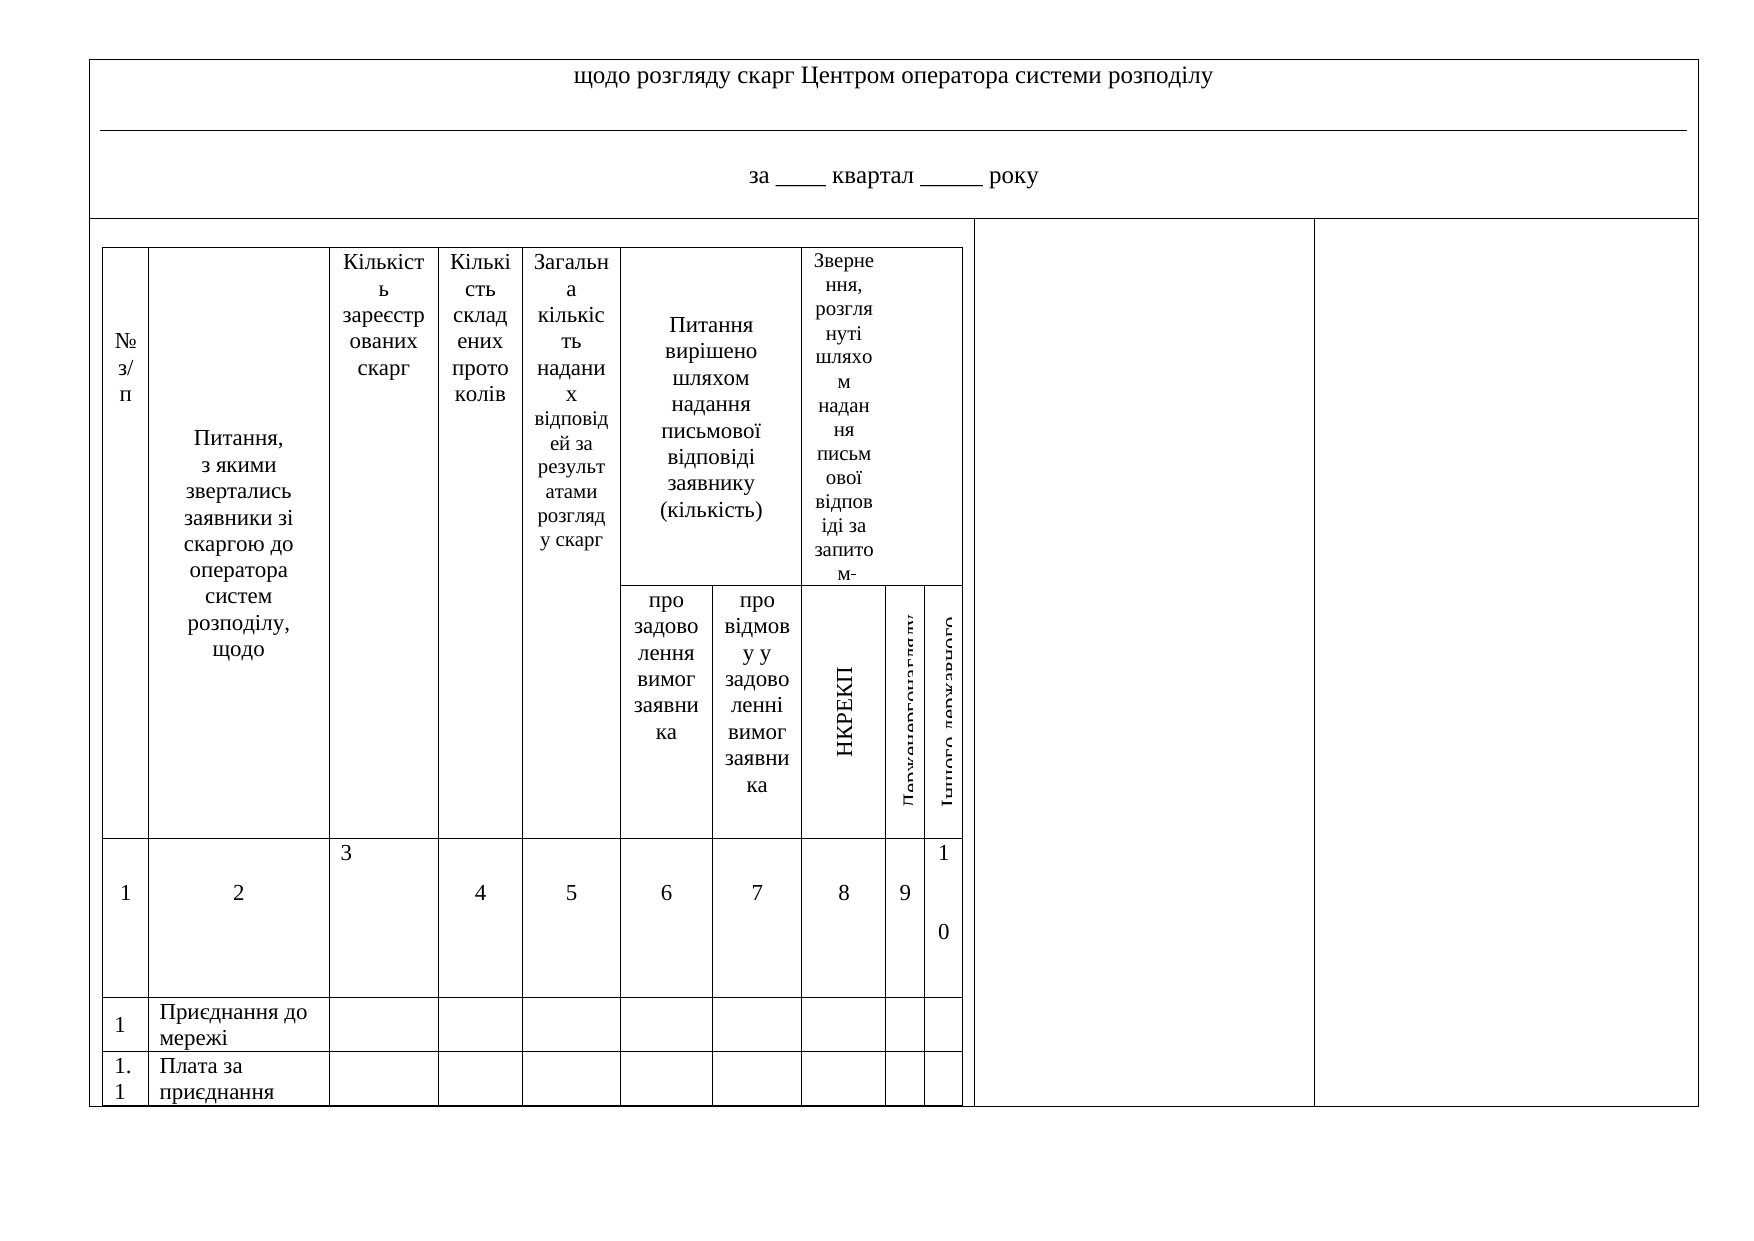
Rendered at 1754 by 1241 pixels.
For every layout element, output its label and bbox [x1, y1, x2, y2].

table_cell [975, 219, 1314, 1106]
table_cell [90, 60, 1698, 217]
table_cell [1315, 219, 1698, 1106]
table_cell [90, 219, 974, 1106]
